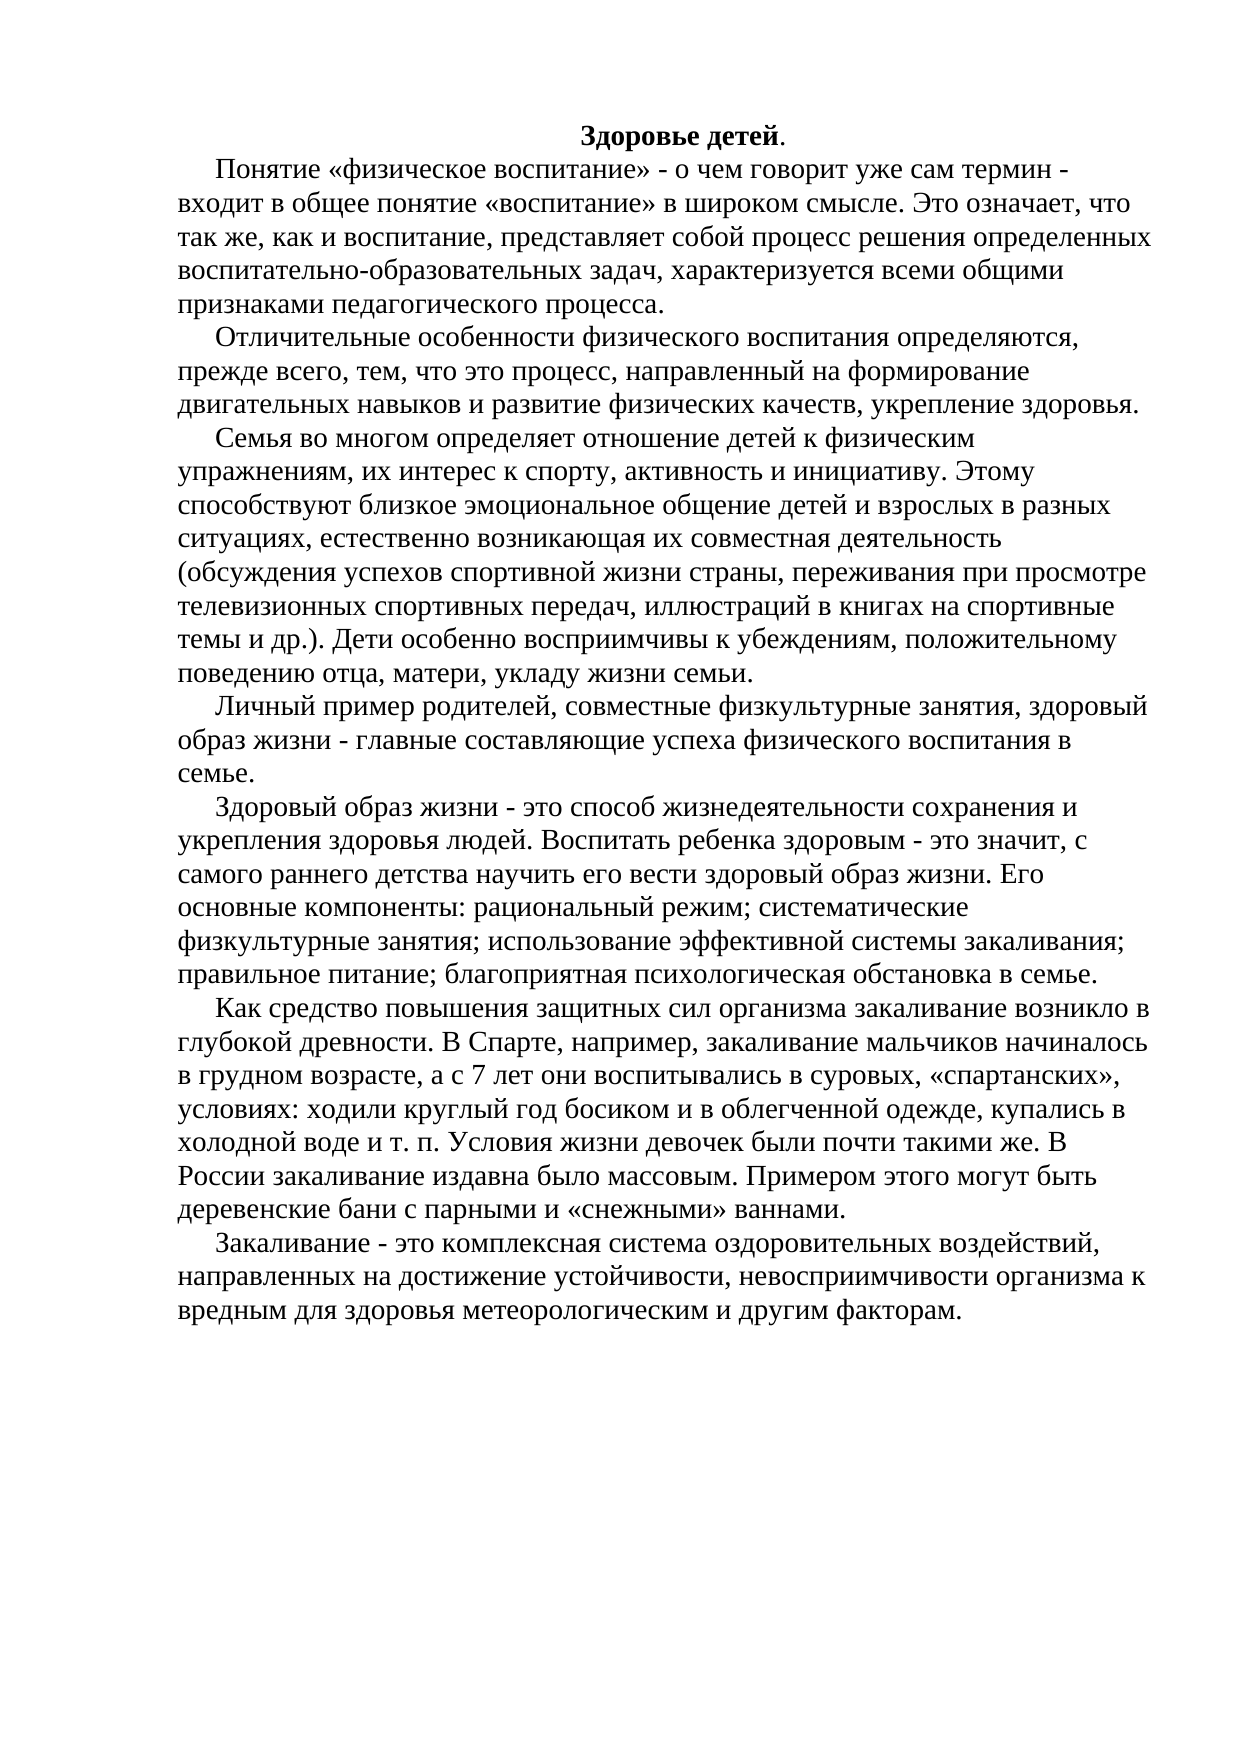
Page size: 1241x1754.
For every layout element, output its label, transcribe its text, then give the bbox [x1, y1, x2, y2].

text Здоровый образ жизни - это способ жизнедеятельности сохранения и укрепления здоровья людей. Воспитать ребенка здоровым - это значит, с самого раннего детства научить его вести здоровый образ жизни. Его основные компоненты: рациональный режим; систематические физкультурные занятия; использование эффективной системы закаливания; правильное питание; благоприятная психологическая обстановка в семье. [177, 789, 1152, 990]
text Личный пример родителей, совместные физкультурные занятия, здоровый образ жизни - главные составляющие успеха физического воспитания в семье. [177, 688, 1152, 789]
text Понятие «физическое воспитание» - о чем говорит уже сам термин - входит в общее понятие «воспитание» в широком смысле. Это означает, что так же, как и воспитание, представляет собой процесс решения определенных воспитательно-образовательных задач, характеризуется всеми общими признаками педагогического процесса. [177, 152, 1152, 319]
text Семья во многом определяет отношение детей к физическим упражнениям, их интерес к спорту, активность и инициативу. Этому способствуют близкое эмоциональное общение детей и взрослых в разных ситуациях, естественно возникающая их совместная деятельность (обсуждения успехов спортивной жизни страны, переживания при просмотре телевизионных спортивных передач, иллюстраций в книгах на спортивные темы и др.). Дети особенно восприимчивы к убеждениям, положительному поведению отца, матери, укладу жизни семьи. [177, 420, 1152, 688]
text Закаливание - это комплексная система оздоровительных воздействий, направленных на достижение устойчивости, невосприимчивости организма к вредным для здоровья метеорологическим и другим факторам. [177, 1225, 1152, 1326]
text Как средство повышения защитных сил организма закаливание возникло в глубокой древности. В Спарте, например, закаливание мальчиков начиналось в грудном возрасте, а с 7 лет они воспитывались в суровых, «спартанских», условиях: ходили круглый год босиком и в облегченной одежде, купались в холодной воде и т. п. Условия жизни девочек были почти такими же. В России закаливание издавна было массовым. Примером этого могут быть деревенские бани с парными и «снежными» ваннами. [177, 990, 1152, 1225]
text Здоровье детей. [177, 118, 1152, 152]
text Отличительные особенности физического воспитания определяются, прежде всего, тем, что это процесс, направленный на формирование двигательных навыков и развитие физических качеств, укрепление здоровья. [177, 319, 1152, 420]
